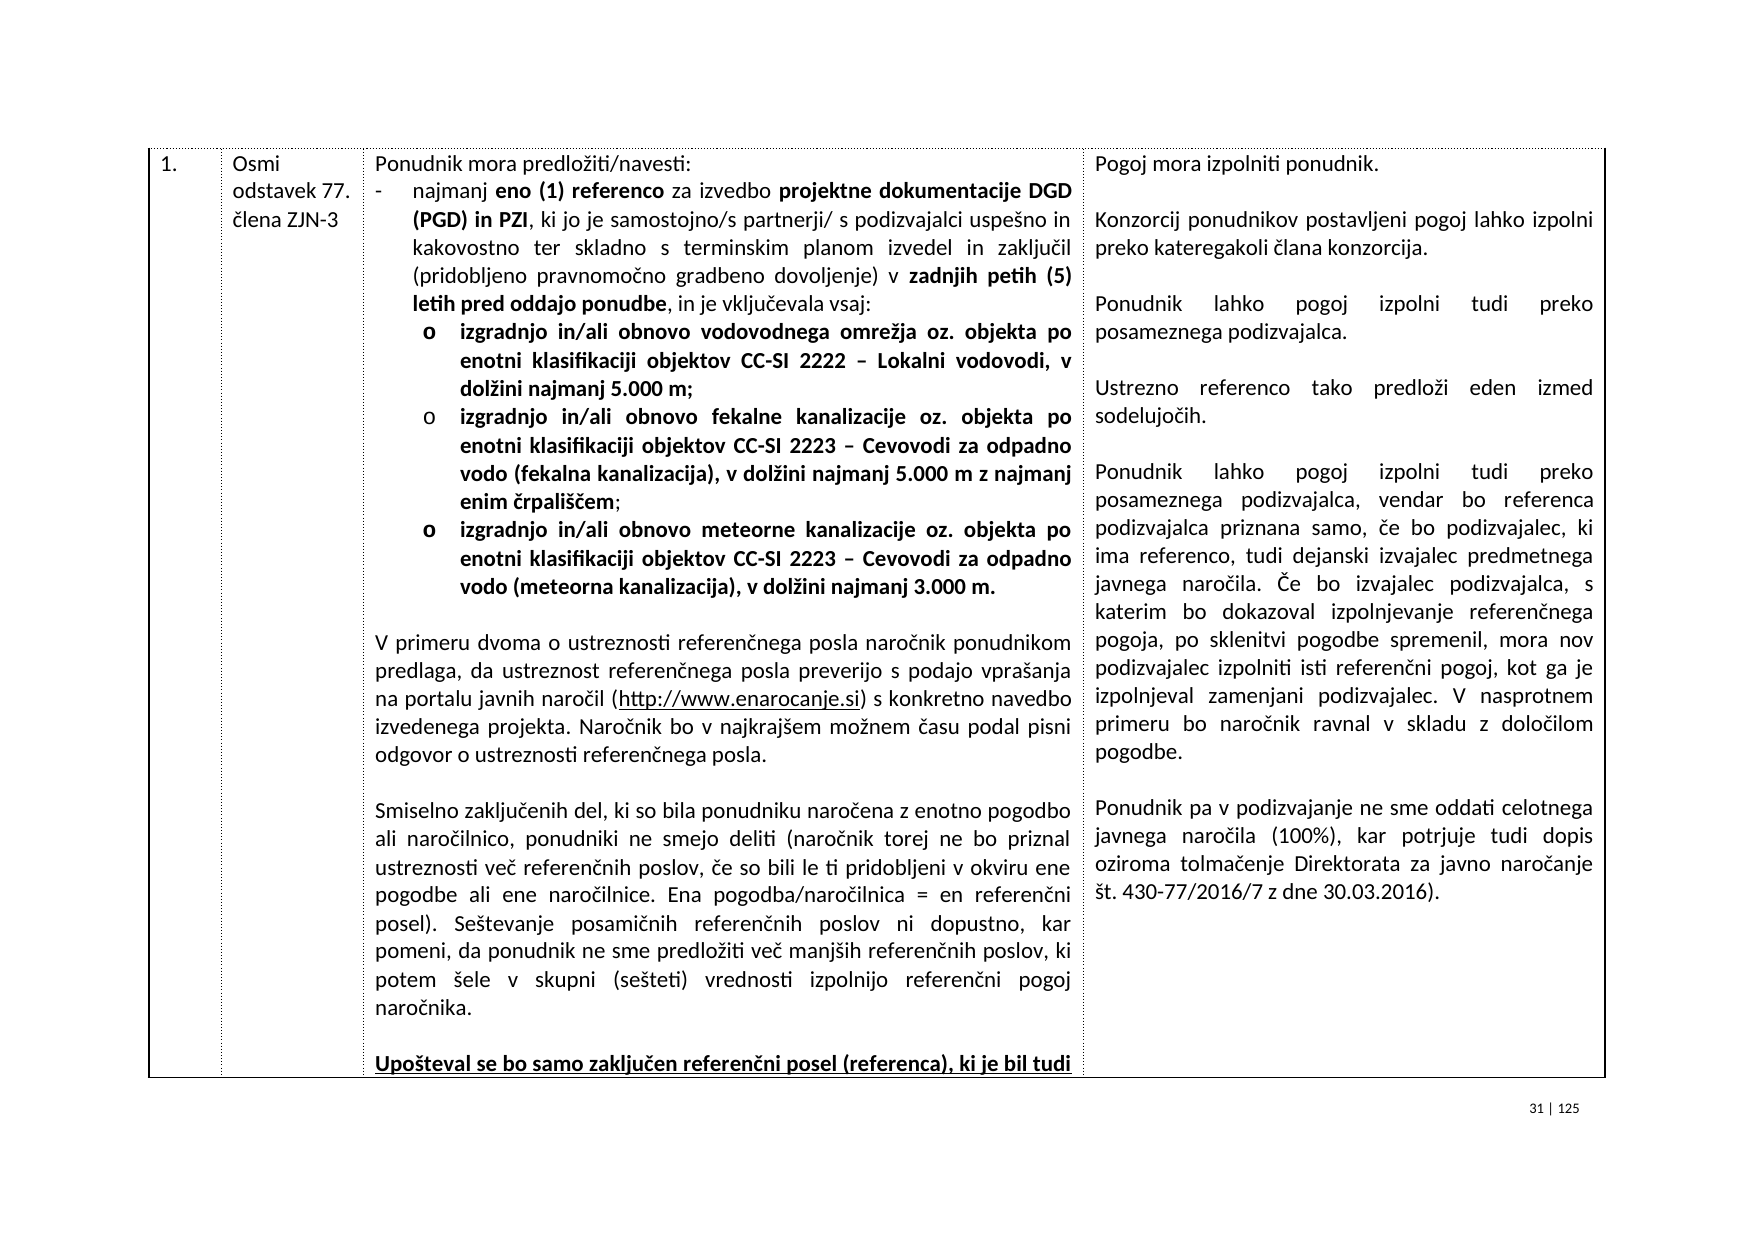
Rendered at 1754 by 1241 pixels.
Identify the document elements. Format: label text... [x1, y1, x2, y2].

table_cell 1. [150, 148, 221, 1077]
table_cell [221, 148, 364, 1077]
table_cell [1084, 148, 1604, 1077]
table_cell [364, 148, 1083, 1077]
